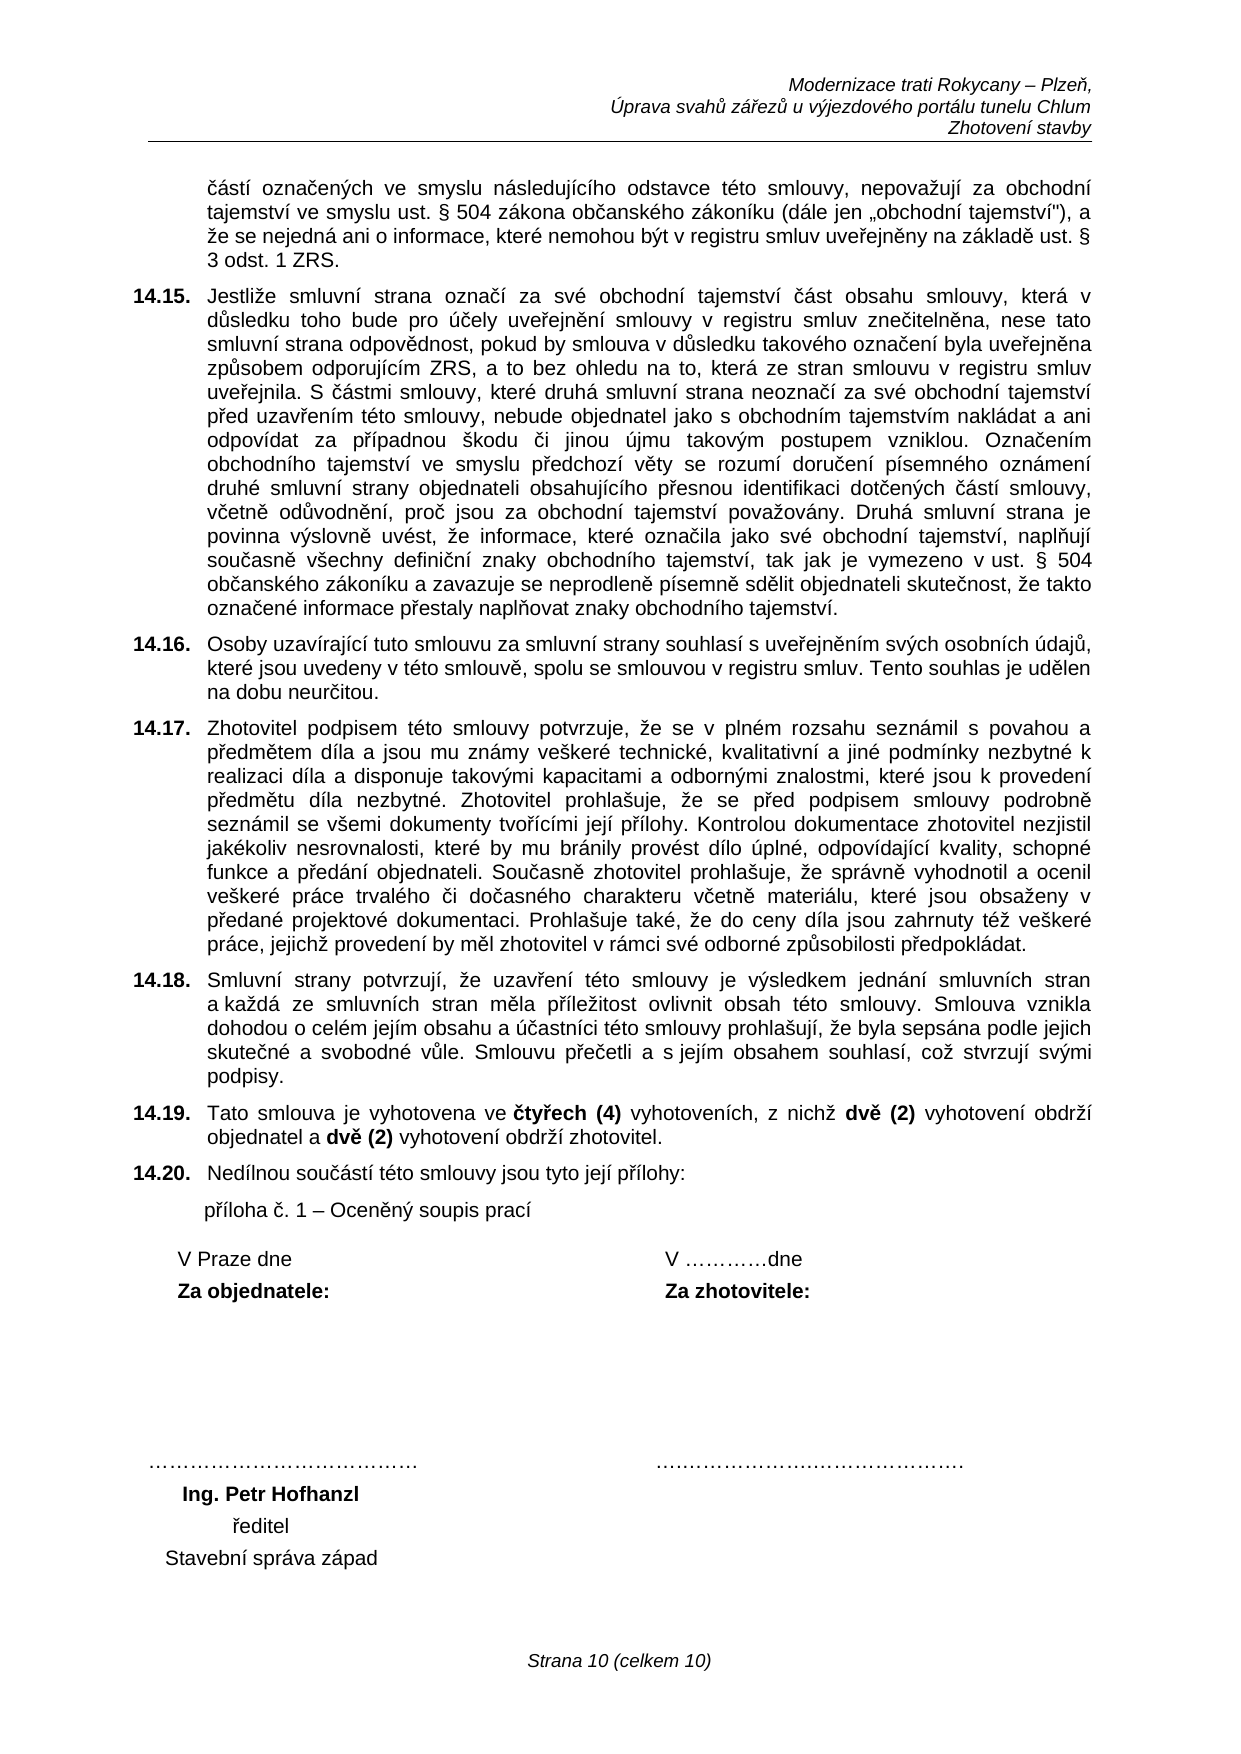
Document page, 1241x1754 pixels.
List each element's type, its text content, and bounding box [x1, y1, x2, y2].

text ………………………………… ….……………….…………………. [148, 1449, 1092, 1473]
text Stavební správa západ [148, 1546, 1092, 1570]
text ředitel [148, 1514, 1092, 1538]
text V Praze dne V …………dne [177, 1246, 1092, 1270]
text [133, 176, 1092, 271]
text Osoby uzavírající tuto smlouvu za smluvní strany souhlasí s uveřejněním svých osobních údajů, které jsou uvedeny v této smlouvě, spolu se smlouvou v registru smluv. Tento souhlas je udělen na dobu neurčitou. [133, 632, 1092, 704]
text Nedílnou součástí této smlouvy jsou tyto její přílohy: [133, 1161, 1092, 1185]
text Za objednatele: Za zhotovitele: [177, 1279, 1092, 1303]
text Zhotovitel podpisem této smlouvy potvrzuje, že se v plném rozsahu seznámil s povahou a předmětem díla a jsou mu známy veškeré technické, kvalitativní a jiné podmínky nezbytné k realizaci díla a disponuje takovými kapacitami a odbornými znalostmi, které jsou k provedení předmětu díla nezbytné. Zhotovitel prohlašuje, že se před podpisem smlouvy podrobně seznámil se všemi dokumenty tvořícími její přílohy. Kontrolou dokumentace zhotovitel nezjistil jakékoliv nesrovnalosti, které by mu bránily provést dílo úplné, odpovídající kvality, schopné funkce a předání objednateli. Současně zhotovitel prohlašuje, že správně vyhodnotil a ocenil veškeré práce trvalého či dočasného charakteru včetně materiálu, které jsou obsaženy v předané projektové dokumentaci. Prohlašuje také, že do ceny díla jsou zahrnuty též veškeré práce, jejichž provedení by měl zhotovitel v rámci své odborné způsobilosti předpokládat. [133, 716, 1092, 956]
text Tato smlouva je vyhotovena ve čtyřech (4) vyhotoveních, z nichž dvě (2) vyhotovení obdrží objednatel a dvě (2) vyhotovení obdrží zhotovitel. [133, 1101, 1092, 1148]
text Ing. Petr Hofhanzl [148, 1481, 1092, 1505]
text Jestliže smluvní strana označí za své obchodní tajemství část obsahu smlouvy, která v důsledku toho bude pro účely uveřejnění smlouvy v registru smluv znečitelněna, nese tato smluvní strana odpovědnost, pokud by smlouva v důsledku takového označení byla uveřejněna způsobem odporujícím ZRS, a to bez ohledu na to, která ze stran smlouvu v registru smluv uveřejnila. S částmi smlouvy, které druhá smluvní strana neoznačí za své obchodní tajemství před uzavřením této smlouvy, nebude objednatel jako s obchodním tajemstvím nakládat a ani odpovídat za případnou škodu či jinou újmu takovým postupem vzniklou. Označením obchodního tajemství ve smyslu předchozí věty se rozumí doručení písemného oznámení druhé smluvní strany objednateli obsahujícího přesnou identifikaci dotčených částí smlouvy, včetně odůvodnění, proč jsou za obchodní tajemství považovány. Druhá smluvní strana je povinna výslovně uvést, že informace, které označila jako své obchodní tajemství, naplňují současně všechny definiční znaky obchodního tajemství, tak jak je vymezeno v ust. § 504 občanského zákoníku a zavazuje se neprodleně písemně sdělit objednateli skutečnost, že takto označené informace přestaly naplňovat znaky obchodního tajemství. [133, 284, 1092, 619]
text příloha č. 1 – Oceněný soupis prací [148, 1197, 1092, 1221]
text Smluvní strany potvrzují, že uzavření této smlouvy je výsledkem jednání smluvních stran a každá ze smluvních stran měla příležitost ovlivnit obsah této smlouvy. Smlouva vznikla dohodou o celém jejím obsahu a účastníci této smlouvy prohlašují, že byla sepsána podle jejich skutečné a svobodné vůle. Smlouvu přečetli a s jejím obsahem souhlasí, což stvrzují svými podpisy. [133, 968, 1092, 1088]
